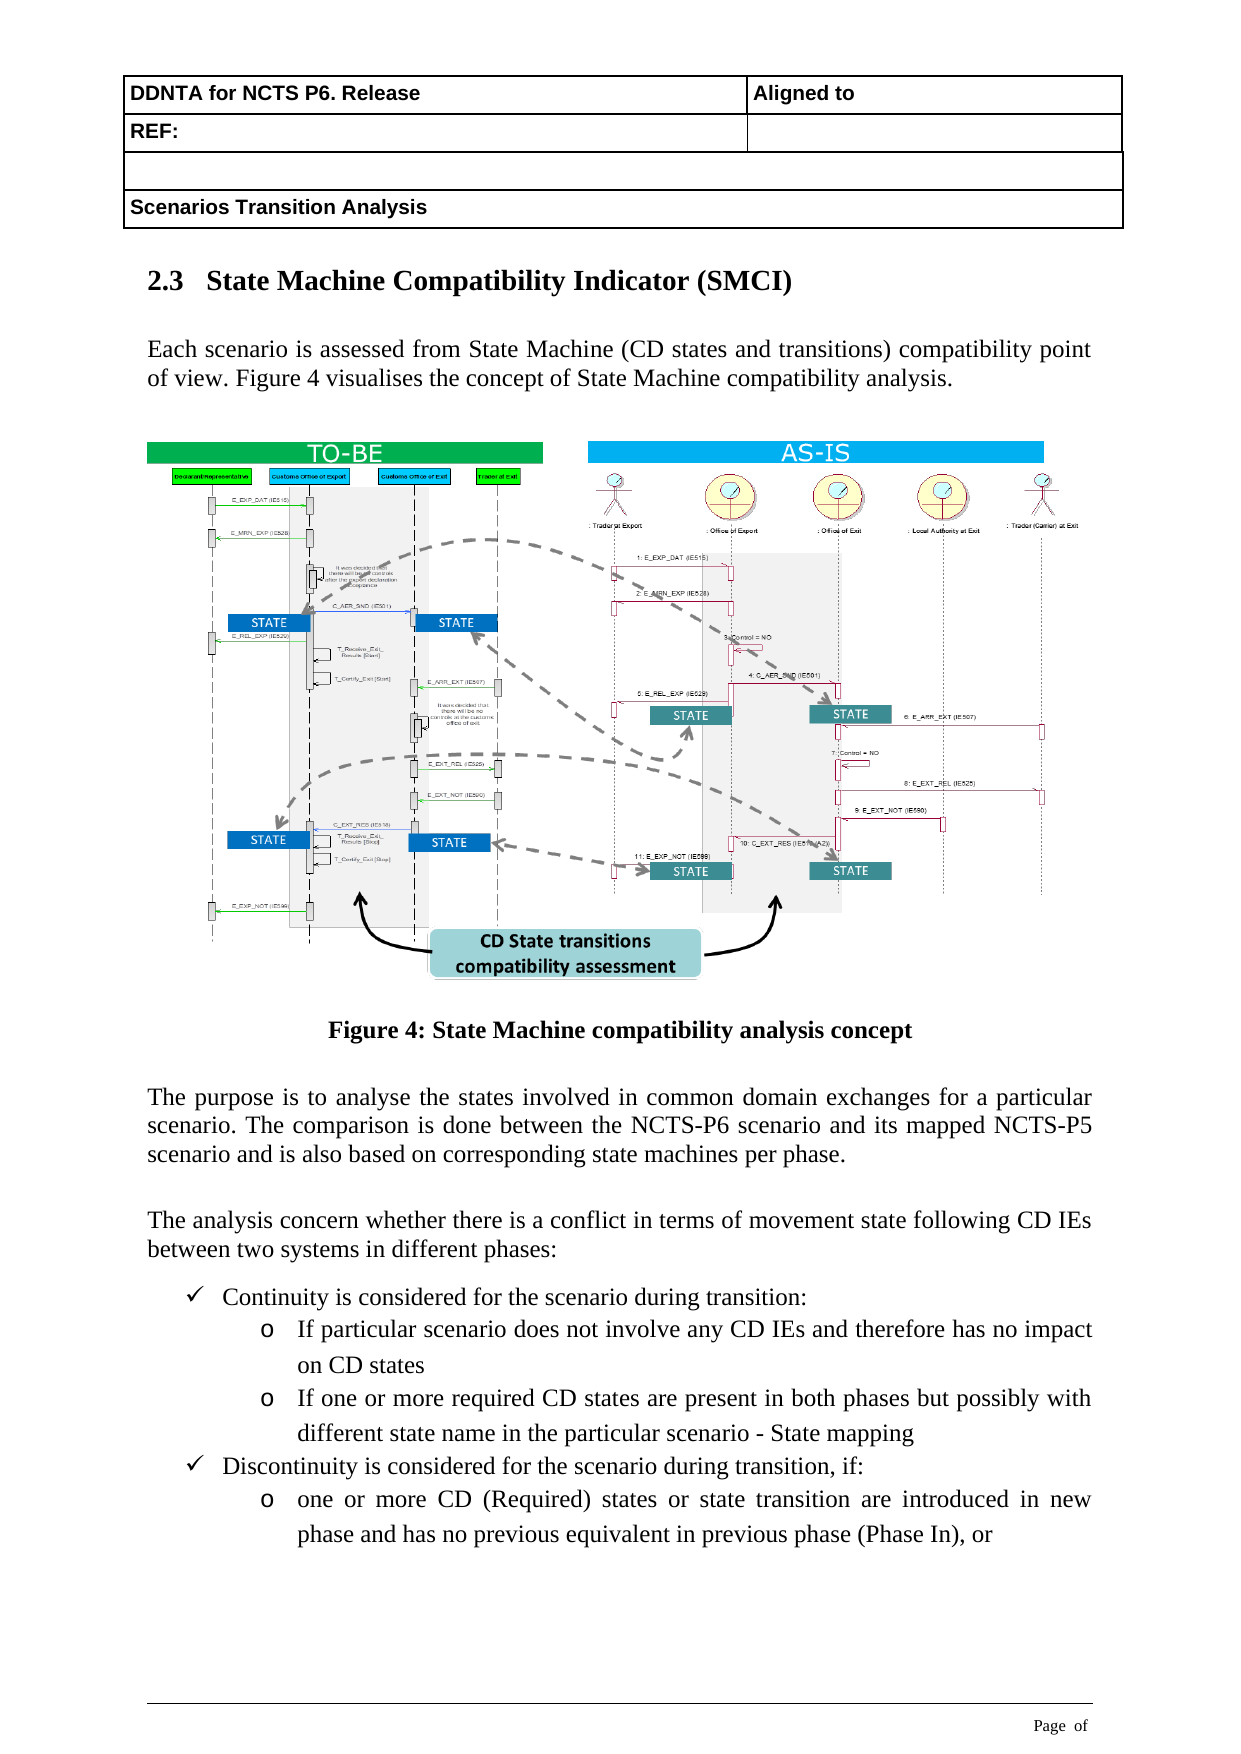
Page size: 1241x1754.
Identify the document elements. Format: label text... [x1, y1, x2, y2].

text The analysis concern whether there is a conflict in terms of movement state following CD IEs between two systems in different phases: [147, 1205, 1093, 1263]
text Figure 4: State Machine compatibility analysis concept [147, 1015, 1093, 1044]
text The purpose is to analyse the states involved in common domain exchanges for a particular scenario. The comparison is done between the NCTS-P6 scenario and its mapped NCTS-P5 scenario and is also based on corresponding state machines per phase. [147, 1082, 1093, 1168]
list one or more CD (Required) states or state transition are introduced in new phase and has no previous equivalent in previous phase (Phase In), or [259, 1484, 1093, 1548]
text Each scenario is assessed from State Machine (CD states and transitions) compatibility point of view. Figure 4 visualises the concept of State Machine compatibility analysis. [147, 334, 1093, 392]
list If one or more required CD states are present in both phases but possibly with different state name in the particular scenario - State mapping [259, 1383, 1093, 1447]
subtitle State Machine Compatibility Indicator (SMCI) [147, 263, 1093, 297]
list Discontinuity is considered for the scenario during transition, if: [184, 1451, 1093, 1479]
list If particular scenario does not involve any CD IEs and therefore has no impact on CD states [259, 1314, 1093, 1378]
picture [147, 429, 1093, 991]
list Continuity is considered for the scenario during transition: [184, 1282, 1093, 1310]
